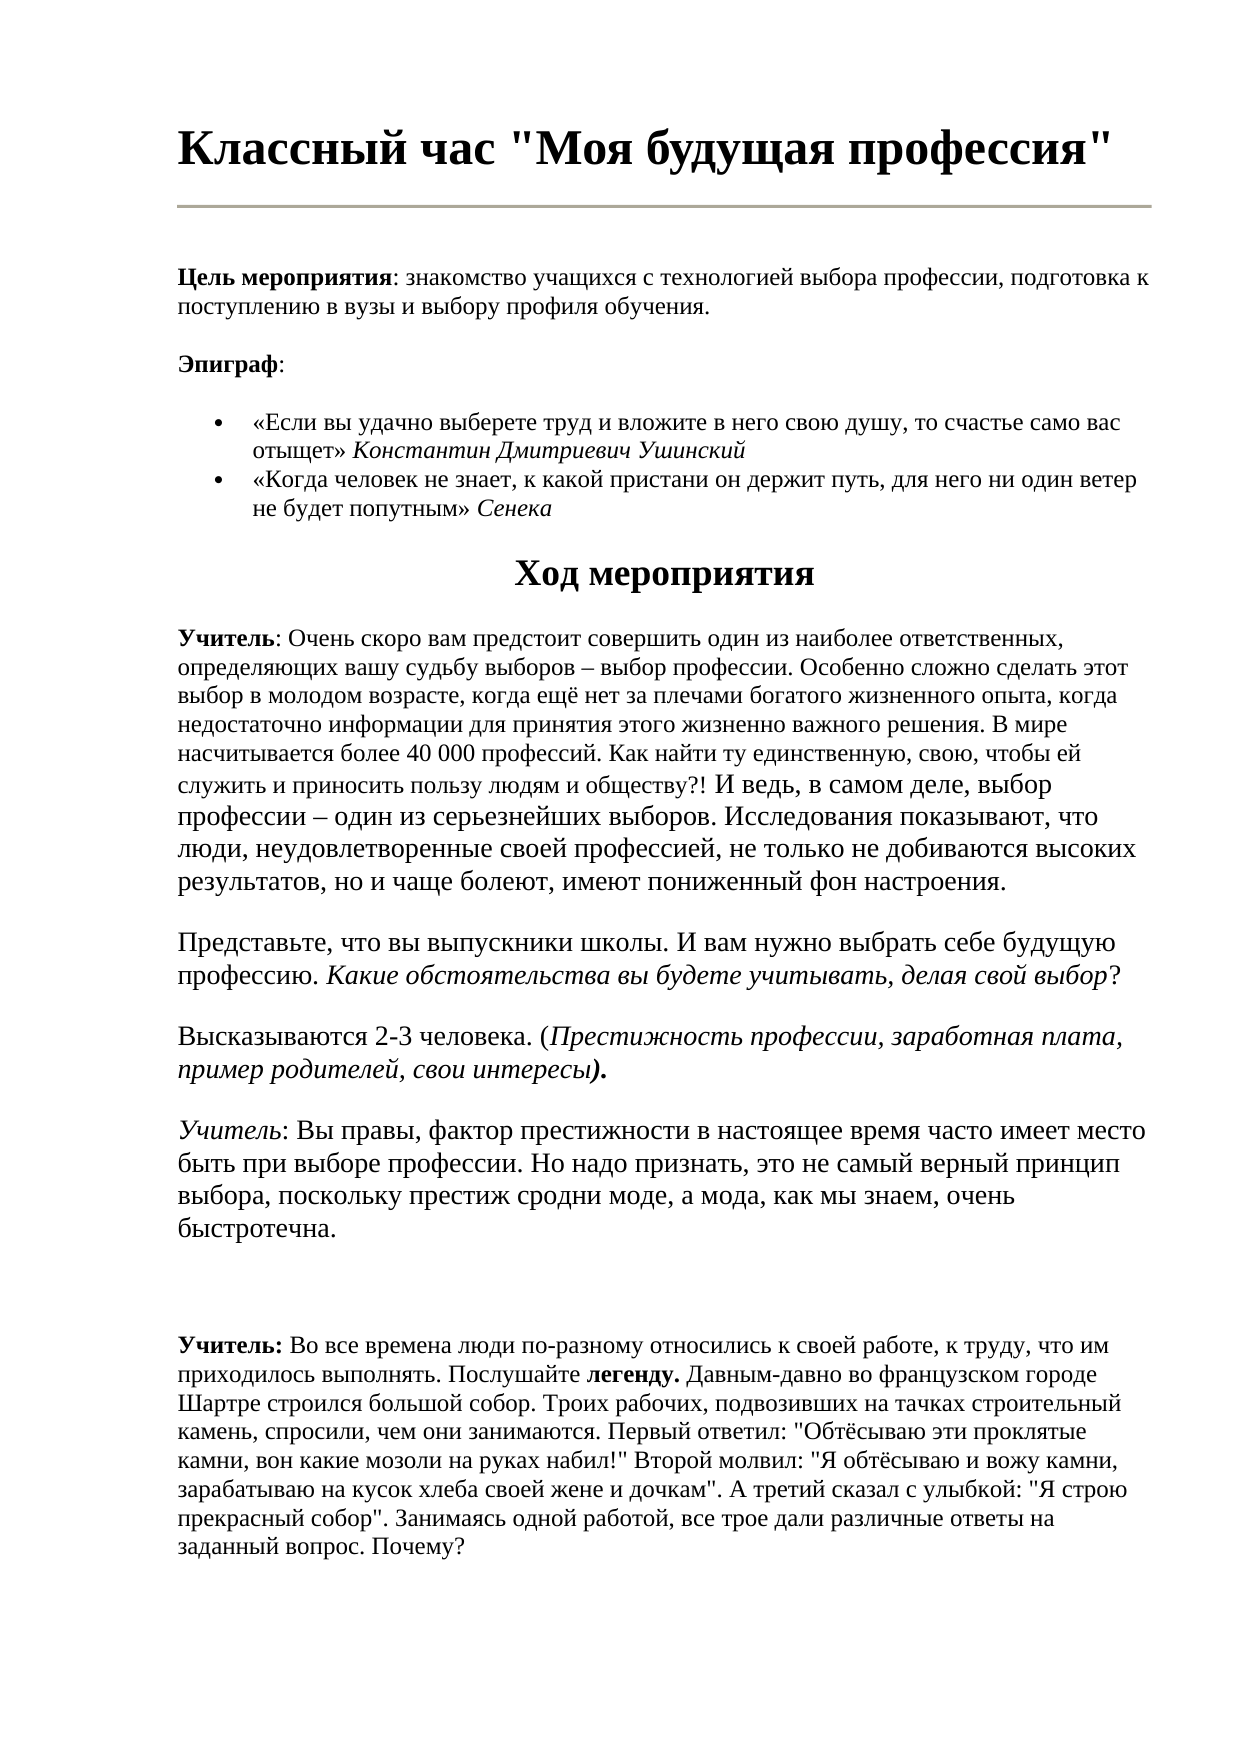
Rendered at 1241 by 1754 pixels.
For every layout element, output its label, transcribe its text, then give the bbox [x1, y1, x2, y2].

text Учитель: Очень скоро вам предстоит совершить один из наиболее ответственных, определяющих вашу судьбу выборов – выбор профессии. Особенно сложно сделать этот выбор в молодом возрасте, когда ещё нет за плечами богатого жизненного опыта, когда недостаточно информации для принятия этого жизненно важного решения. В мире насчитывается более 40 000 профессий. Как найти ту единственную, свою, чтобы ей служить и приносить пользу людям и обществу?! И ведь, в самом деле, выбор профессии – один из серьезнейших выборов. Исследования показывают, что люди, неудовлетворенные своей профессией, не только не добиваются высоких результатов, но и чаще болеют, имеют пониженный фон настроения. [177, 623, 1152, 896]
text Классный час "Моя будущая профессия" [177, 118, 1152, 176]
list «Когда человек не знает, к какой пристани он держит путь, для него ни один ветер не будет попутным» Сенека [215, 464, 1152, 522]
text Цель мероприятия: знакомство учащихся с технологией выбора профессии, подготовка к поступлению в вузы и выбору профиля обучения. [177, 262, 1152, 319]
text Высказываются 2-3 человека. (Престижность профессии, заработная плата, пример родителей, свои интересы). [177, 1019, 1152, 1084]
text Учитель: Во все времена люди по-разному относились к своей работе, к труду, что им приходилось выполнять. Послушайте легенду. Давным-давно во французском городе Шартре строился большой собор. Троих рабочих, подвозивших на тачках строительный камень, спросили, чем они занимаются. Первый ответил: "Обтёсываю эти проклятые камни, вон какие мозоли на руках набил!" Второй молвил: "Я обтёсываю и вожу камни, зарабатываю на кусок хлеба своей жене и дочкам". А третий сказал с улыбкой: "Я строю прекрасный собор". Занимаясь одной работой, все трое дали различные ответы на заданный вопрос. Почему? [177, 1330, 1152, 1560]
text Учитель: Вы правы, фактор престижности в настоящее время часто имеет место быть при выборе профессии. Но надо признать, это не самый верный принцип выбора, поскольку престиж сродни моде, а мода, как мы знаем, очень быстротечна. [177, 1113, 1152, 1243]
text Ход мероприятия [177, 551, 1152, 594]
text Представьте, что вы выпускники школы. И вам нужно выбрать себе будущую профессию. Какие обстоятельства вы будете учитывать, делая свой выбор? [177, 926, 1152, 990]
text Эпиграф: [177, 349, 1152, 377]
list «Если вы удачно выберете труд и вложите в него свою душу, то счастье само вас отыщет» Константин Дмитриевич Ушинский [215, 407, 1152, 464]
